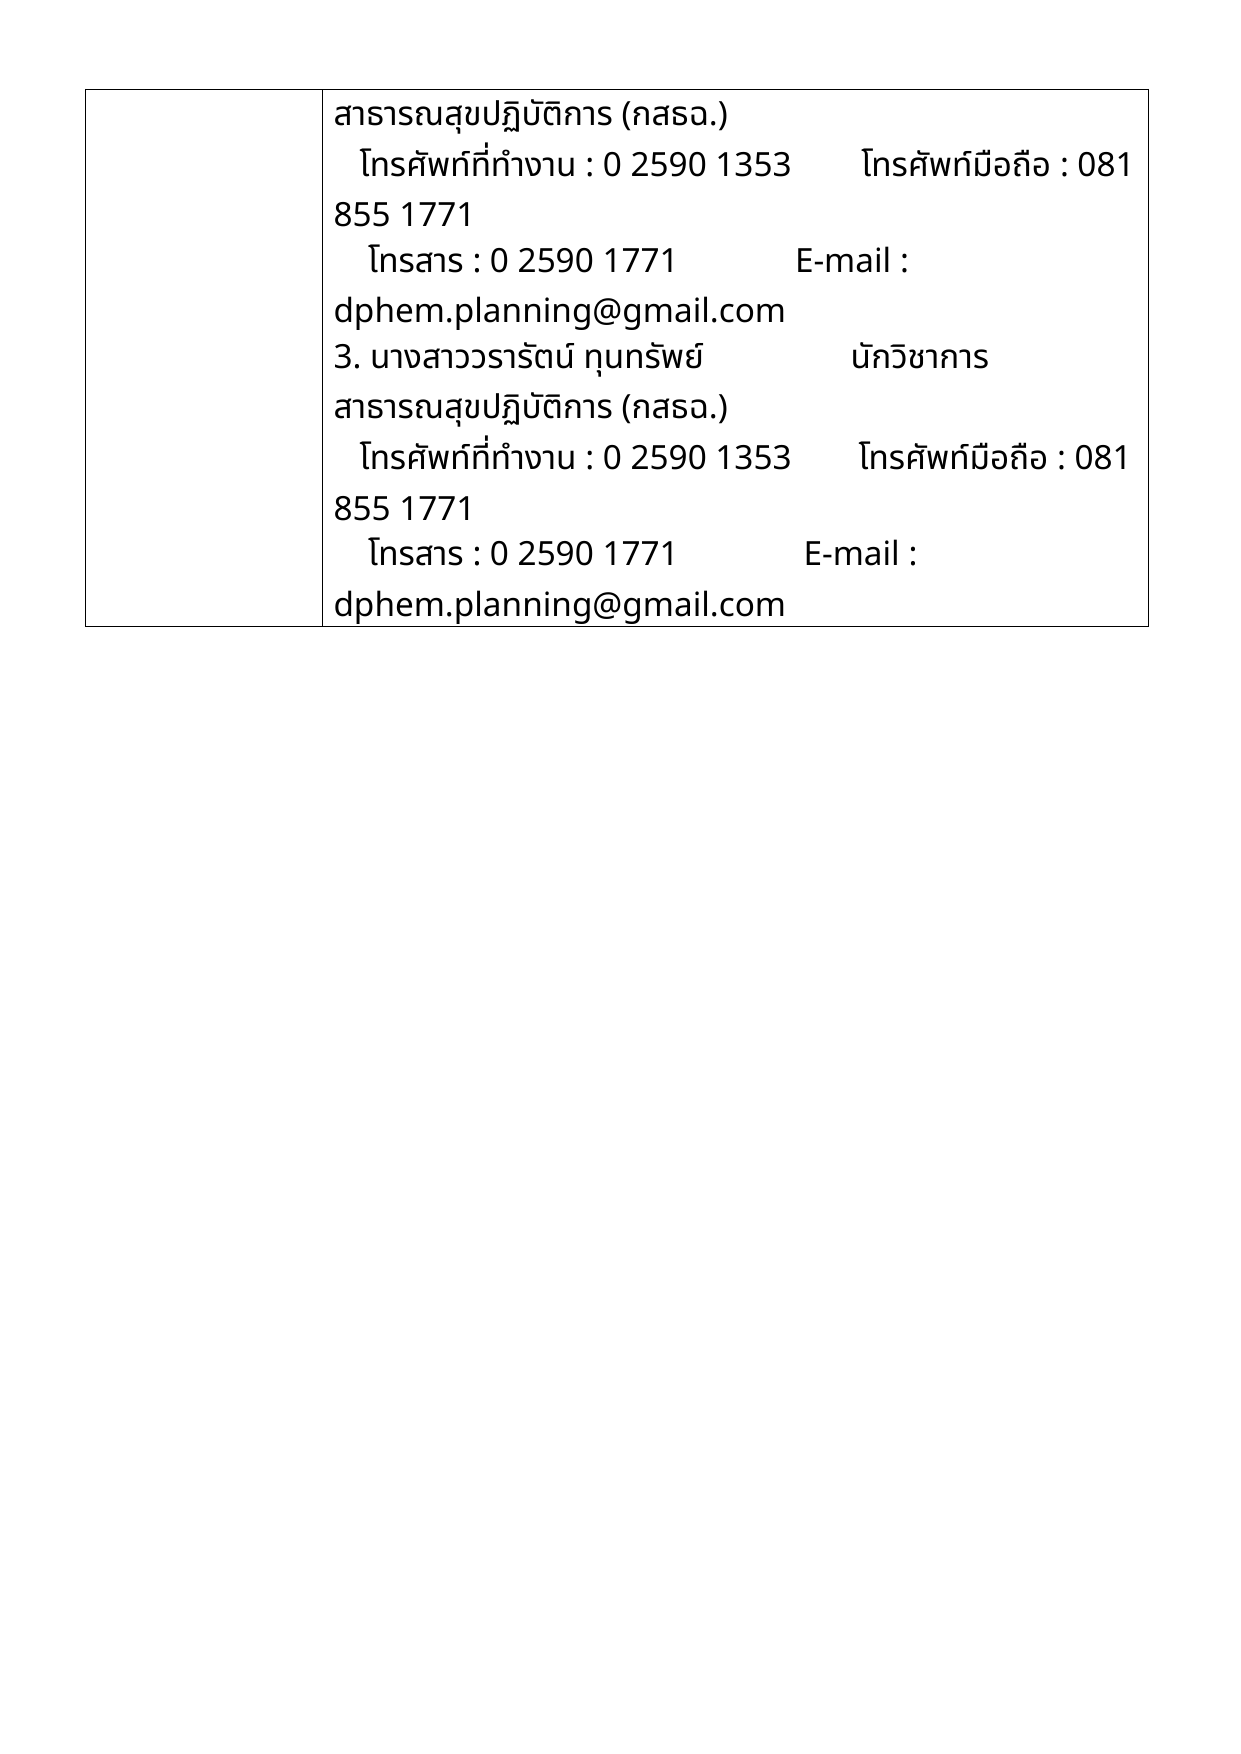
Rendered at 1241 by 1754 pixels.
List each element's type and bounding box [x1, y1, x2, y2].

table_cell [323, 90, 1148, 626]
table_cell [86, 90, 322, 626]
